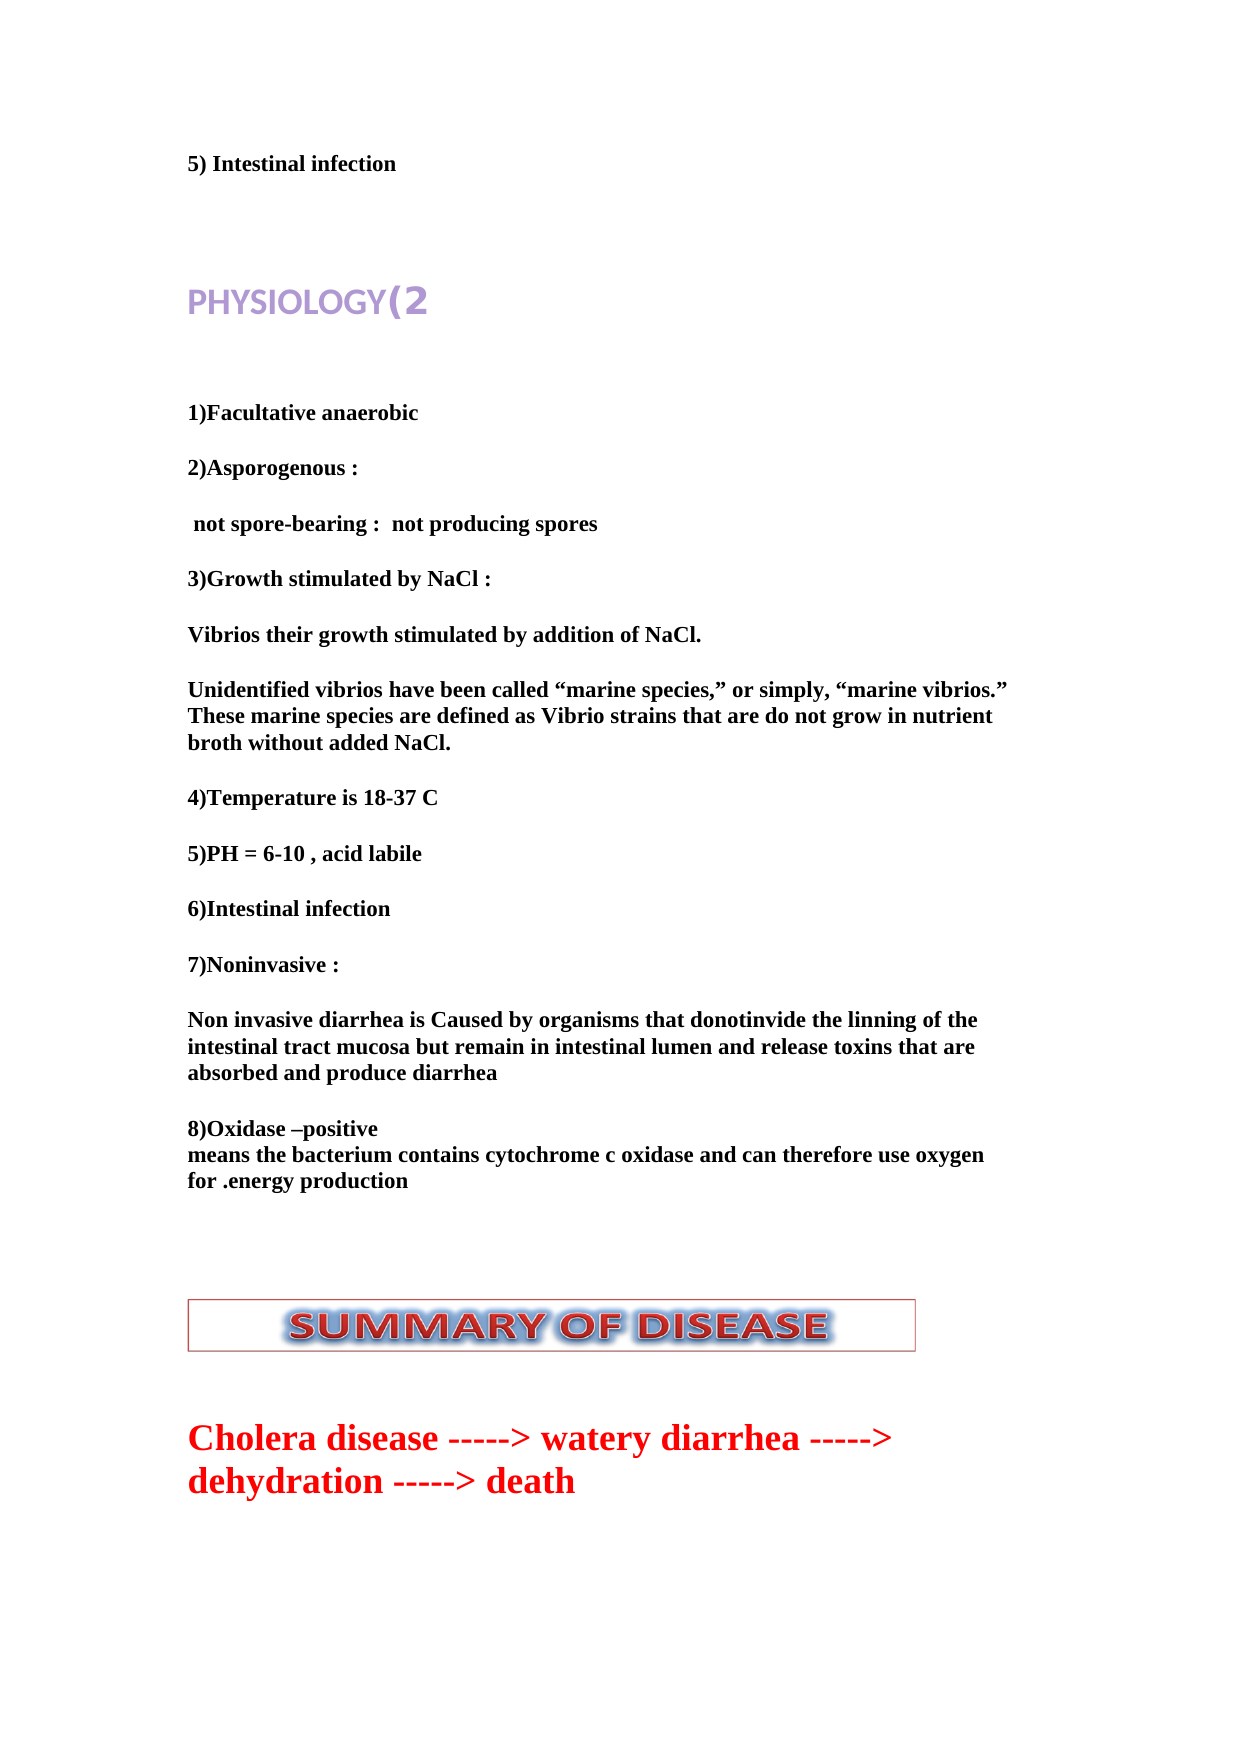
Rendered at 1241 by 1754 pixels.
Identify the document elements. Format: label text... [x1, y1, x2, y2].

text 8)Oxidase –positive means the bacterium contains cytochrome c oxidase and can therefore use oxygen for .energy production [187, 1115, 1053, 1194]
text 6)Intestinal infection [187, 896, 1053, 922]
text 2)Asporogenous : [187, 454, 1053, 481]
text Cholera disease -----> watery diarrhea -----> dehydration -----> death [187, 1416, 1053, 1502]
text 1)Facultative anaerobic [187, 399, 1053, 425]
text Unidentified vibrios have been called “marine species,” or simply, “marine vibrios.” These marine species are defined as Vibrio strains that are do not grow in nutrient broth without added NaCl. [187, 676, 1053, 755]
text 3)Growth stimulated by NaCl : [187, 565, 1053, 592]
picture [187, 1278, 916, 1387]
text 4)Temperature is 18-37 C [187, 784, 1053, 811]
text 7)Noninvasive : [187, 951, 1053, 977]
text Non invasive diarrhea is Caused by organisms that donotinvide the linning of the intestinal tract mucosa but remain in intestinal lumen and release toxins that are absorbed and produce diarrhea [187, 1007, 1053, 1086]
text Vibrios their growth stimulated by addition of NaCl. [187, 621, 1053, 647]
text 5) Intestinal infection [187, 150, 1053, 176]
text 5)PH = 6-10 , acid labile [187, 840, 1053, 866]
text 2)PHYSIOLOGY [187, 278, 1053, 324]
text not spore-bearing : not producing spores [187, 510, 1053, 536]
